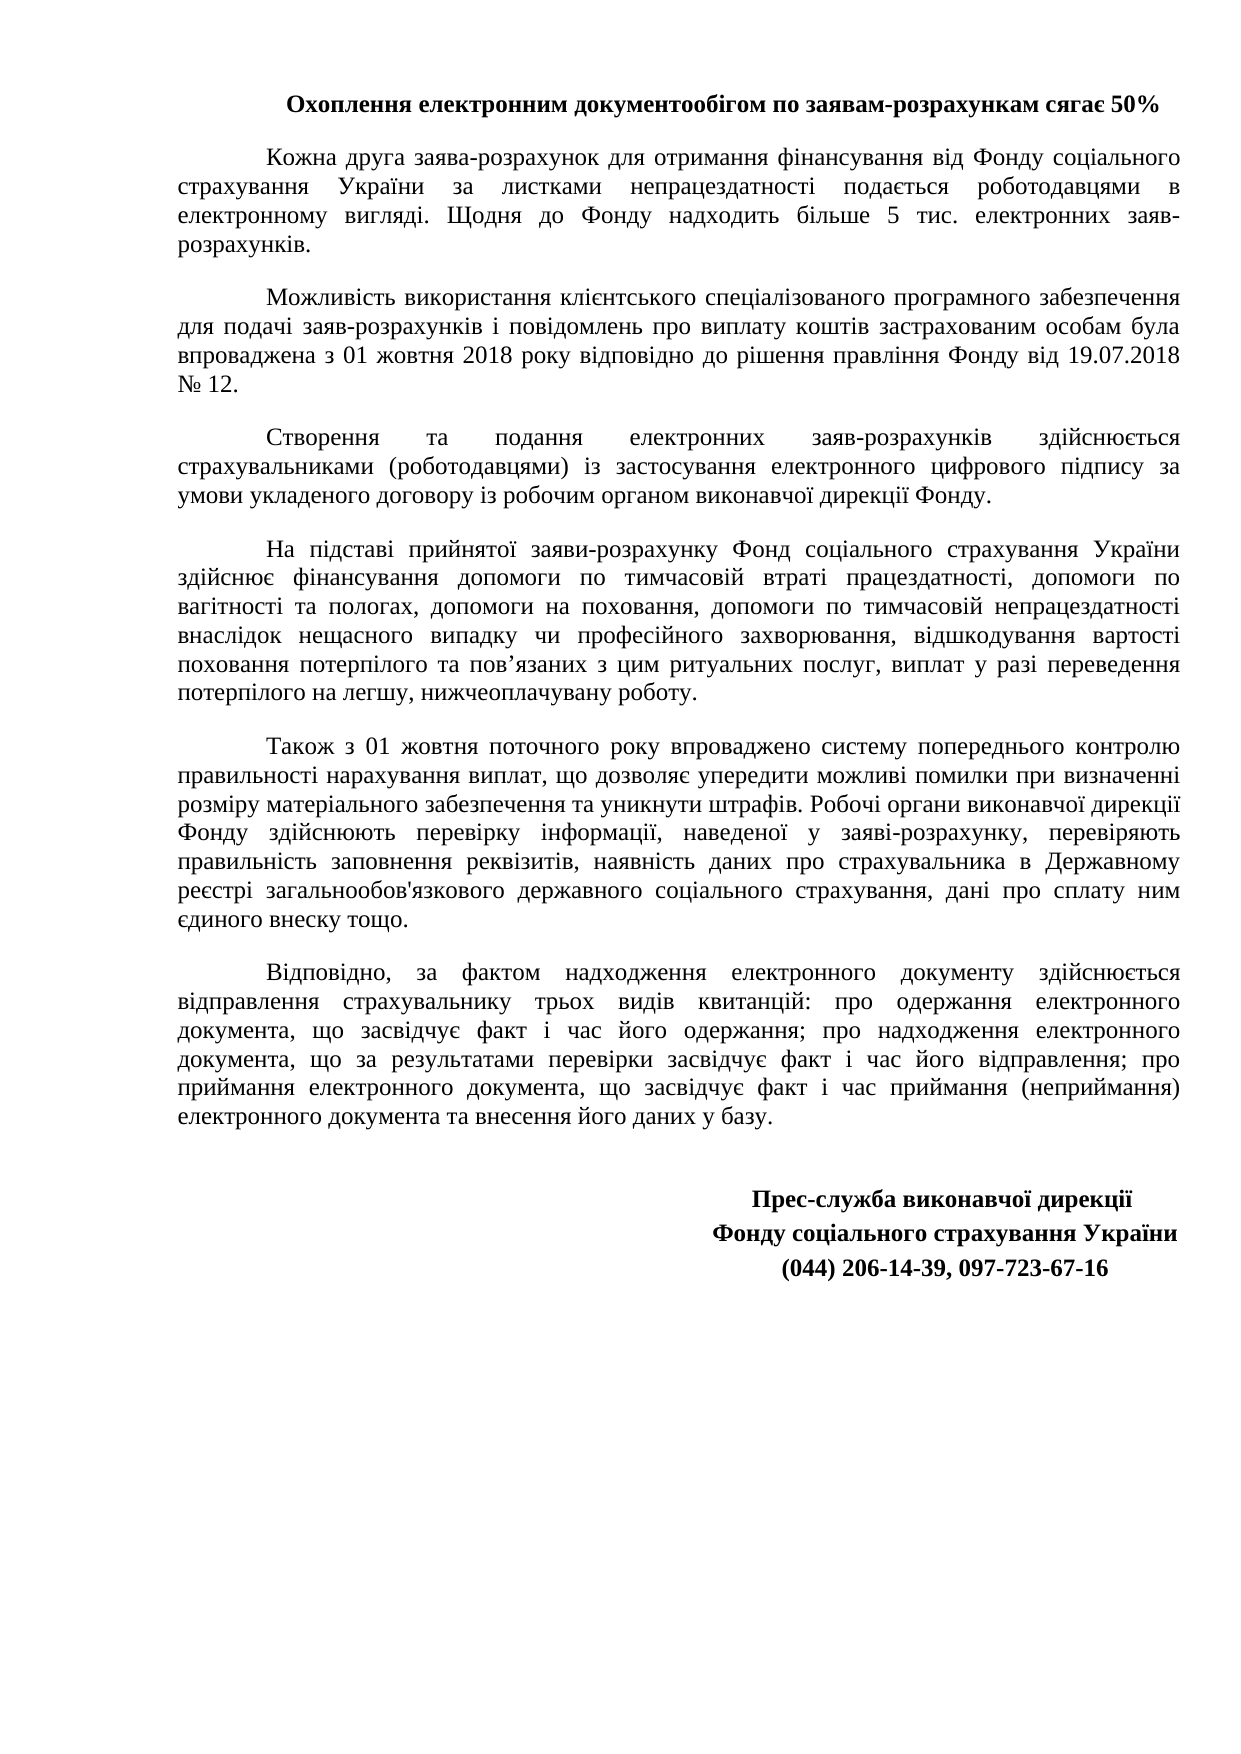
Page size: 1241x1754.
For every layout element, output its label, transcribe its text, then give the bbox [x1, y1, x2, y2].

text Можливість використання клієнтського спеціалізованого програмного забезпечення для подачі заяв-розрахунків і повідомлень про виплату коштів застрахованим особам була впроваджена з 01 жовтня 2018 року відповідно до рішення правління Фонду від 19.07.2018 № 12. [177, 282, 1181, 397]
text Прес-служба виконавчої дирекції Фонду соціального страхування України [709, 1184, 1181, 1247]
text (044) 206-14-39, 097-723-67-16 [709, 1253, 1181, 1281]
text Створення та подання електронних заяв-розрахунків здійснюється страхувальниками (роботодавцями) із застосування електронного цифрового підпису за умови укладеного договору із робочим органом виконавчої дирекції Фонду. [177, 422, 1181, 509]
text Кожна друга заява-розрахунок для отримання фінансування від Фонду соціального страхування України за листками непрацездатності подається роботодавцями в електронному вигляді. Щодня до Фонду надходить більше 5 тис. електронних заяв-розрахунків. [177, 142, 1181, 257]
text Також з 01 жовтня поточного року впроваджено систему попереднього контролю правильності нарахування виплат, що дозволяє упередити можливі помилки при визначенні розміру матеріального забезпечення та уникнути штрафів. Робочі органи виконавчої дирекції Фонду здійснюють перевірку інформації, наведеної у заяві-розрахунку, перевіряють правильність заповнення реквізитів, наявність даних про страхувальника в Державному реєстрі загальнообов'язкового державного соціального страхування, дані про сплату ним єдиного внеску тощо. [177, 731, 1181, 932]
text Охоплення електронним документообігом по заявам-розрахункам сягає 50% [177, 89, 1181, 117]
text На підставі прийнятої заяви-розрахунку Фонд соціального страхування України здійснює фінансування допомоги по тимчасовій втраті працездатності, допомоги по вагітності та пологах, допомоги на поховання, допомоги по тимчасовій непрацездатності внаслідок нещасного випадку чи професійного захворювання, відшкодування вартості поховання потерпілого та пов’язаних з цим ритуальних послуг, виплат у разі переведення потерпілого на легшу, нижчеоплачувану роботу. [177, 534, 1181, 706]
text Відповідно, за фактом надходження електронного документу здійснюється відправлення страхувальнику трьох видів квитанцій: про одержання електронного документа, що засвідчує факт і час його одержання; про надходження електронного документа, що за результатами перевірки засвідчує факт і час його відправлення; про приймання електронного документа, що засвідчує факт і час приймання (неприймання) електронного документа та внесення його даних у базу. [177, 957, 1181, 1130]
